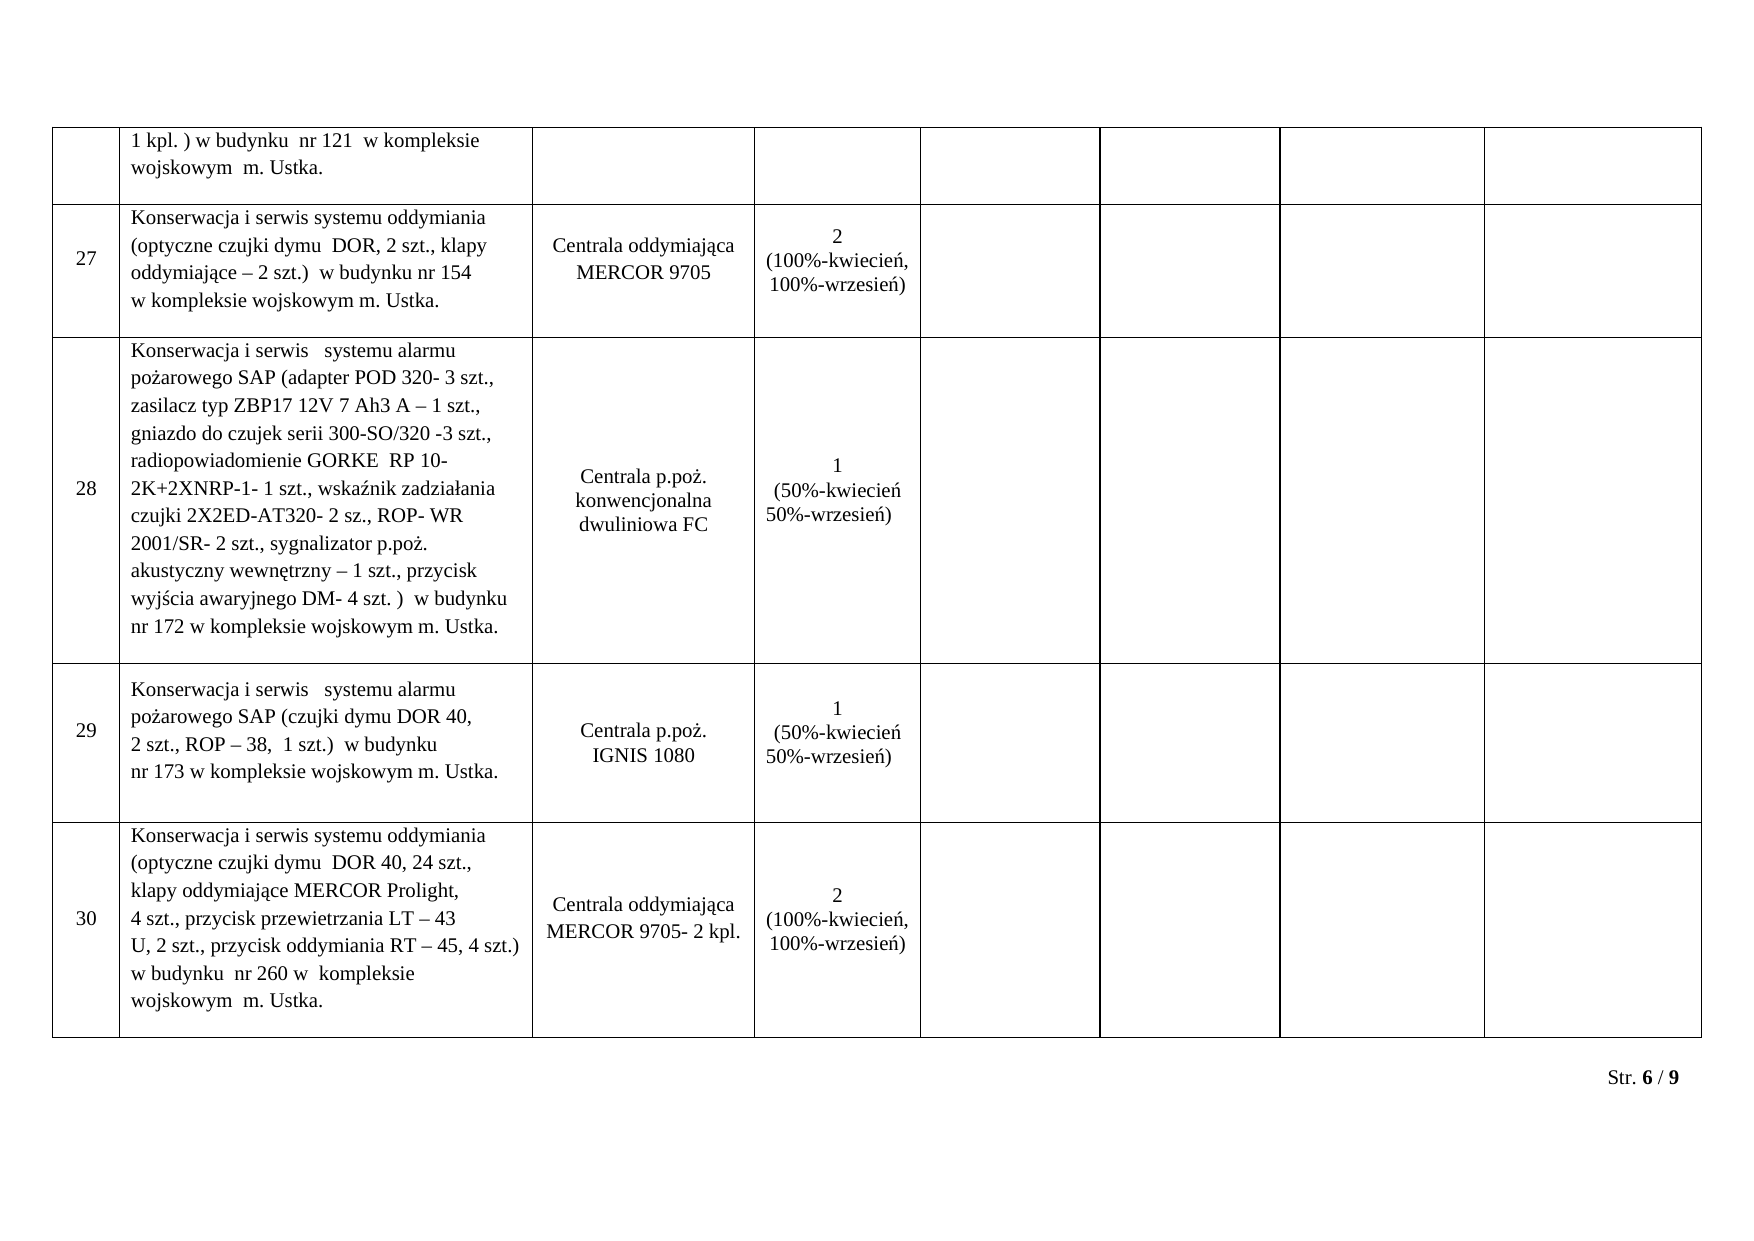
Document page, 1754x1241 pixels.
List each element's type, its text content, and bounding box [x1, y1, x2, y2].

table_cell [755, 128, 920, 204]
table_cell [755, 823, 920, 1037]
table_cell [1485, 205, 1701, 337]
table_cell [1281, 664, 1484, 822]
table_cell [1485, 338, 1701, 662]
table_cell Konserwacja i serwis systemu oddymiania (optyczne czujki dymu DOR, 2 szt., klapy oddymiające – 2 szt.) w budynku nr 154 w kompleksie wojskowym m. Ustka. [120, 205, 532, 337]
table_cell [921, 664, 1099, 822]
table_cell Centrala oddymiająca MERCOR 9705 [533, 205, 754, 337]
table_cell 2 (100%-kwiecień, 100%-wrzesień) [755, 205, 920, 337]
table_cell 29 [53, 664, 119, 822]
table_cell [921, 338, 1099, 662]
table_cell Centrala p.poż. IGNIS 1080 [533, 664, 754, 822]
table_cell Konserwacja i serwis systemu alarmu pożarowego SAP (adapter POD 320- 3 szt., zasilacz typ ZBP17 12V 7 Ah3 A – 1 szt., gniazdo do czujek serii 300-SO/320 -3 szt., radiopowiadomienie GORKE RP 10-2K+2XNRP-1- 1 szt., wskaźnik zadziałania czujki 2X2ED-AT320- 2 sz., ROP- WR 2001/SR- 2 szt., sygnalizator p.poż. akustyczny wewnętrzny – 1 szt., przycisk wyjścia awaryjnego DM- 4 szt. ) w budynku nr 172 w kompleksie wojskowym m. Ustka. [120, 338, 532, 662]
table_cell 1 (50%-kwiecień 50%-wrzesień) [755, 664, 920, 822]
table_cell [1281, 128, 1484, 204]
table_cell 28 [53, 338, 119, 662]
table_cell [1485, 664, 1701, 822]
table_cell [921, 128, 1099, 204]
table_cell [1101, 823, 1279, 1037]
table_cell [1101, 338, 1279, 662]
table_cell [1281, 205, 1484, 337]
table_cell 27 [53, 205, 119, 337]
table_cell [120, 128, 532, 204]
table_cell 26 [53, 128, 119, 204]
table_cell 1 (50%-kwiecień 50%-wrzesień) [755, 338, 920, 662]
table_cell [1281, 338, 1484, 662]
table_cell [1101, 128, 1279, 204]
table_cell Konserwacja i serwis systemu alarmu pożarowego SAP (czujki dymu DOR 40, 2 szt., ROP – 38, 1 szt.) w budynku nr 173 w kompleksie wojskowym m. Ustka. [120, 664, 532, 822]
table_cell [1485, 823, 1701, 1037]
table_cell [1281, 823, 1484, 1037]
table_cell Konserwacja i serwis systemu oddymiania (optyczne czujki dymu DOR 40, 24 szt., klapy oddymiające MERCOR Prolight, 4 szt., przycisk przewietrzania LT – 43 U, 2 szt., przycisk oddymiania RT – 45, 4 szt.) w budynku nr 260 w kompleksie wojskowym m. Ustka. [120, 823, 532, 1037]
table_cell [921, 823, 1099, 1037]
table_cell [1101, 205, 1279, 337]
table_cell [921, 205, 1099, 337]
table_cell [533, 128, 754, 204]
table_cell Centrala p.poż. konwencjonalna dwuliniowa FC [533, 338, 754, 662]
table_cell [533, 823, 754, 1037]
table_cell [1485, 128, 1701, 204]
table_cell [1101, 664, 1279, 822]
table_cell 30 [53, 823, 119, 1037]
